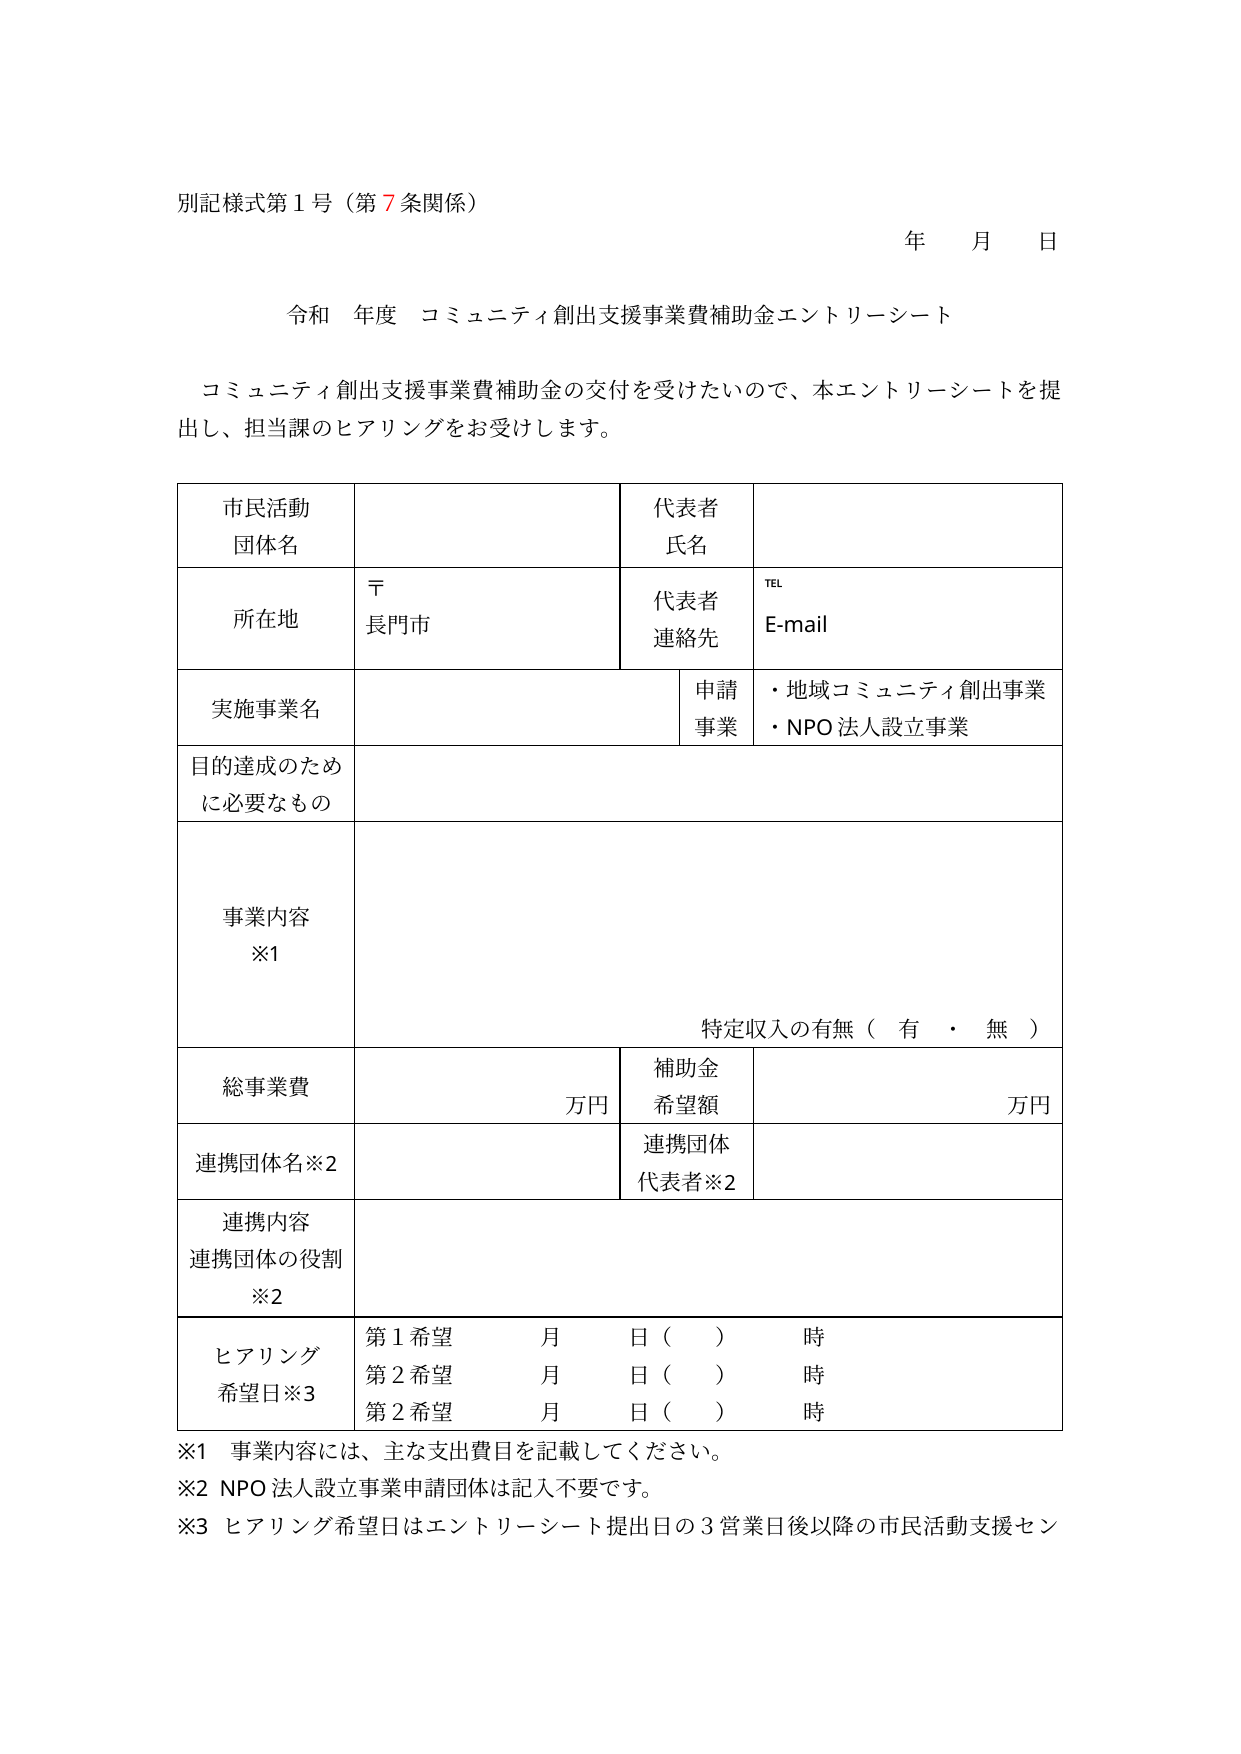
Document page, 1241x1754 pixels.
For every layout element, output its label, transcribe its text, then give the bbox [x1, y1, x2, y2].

table_cell 目的達成のために必要なもの [178, 746, 354, 821]
table_header 代表者 氏名 [621, 484, 753, 567]
table_cell 所在地 [178, 568, 354, 669]
table_cell [355, 670, 679, 745]
text 令和 年度 コミュニティ創出支援事業費補助金エントリーシート [177, 296, 1063, 333]
table_cell 第１希望 月 日（ ） 時 第２希望 月 日（ ） 時 第２希望 月 日（ ） 時 [355, 1318, 1062, 1430]
table_cell 連携内容 連携団体の役割※2 [178, 1200, 354, 1316]
table_cell 万円 [355, 1048, 619, 1123]
table_cell 連携団体 代表者※2 [621, 1124, 753, 1199]
table_cell 代表者 連絡先 [621, 568, 753, 669]
table_cell 連携団体名※2 [178, 1124, 354, 1199]
table_header [754, 484, 1062, 567]
table_cell [355, 746, 1062, 821]
table_cell 実施事業名 [178, 670, 354, 745]
text ※2 NPO法人設立事業申請団体は記入不要です。 [177, 1468, 1063, 1506]
table_cell 申請 事業 [680, 670, 753, 745]
table_cell ℡ E-mail [754, 568, 1062, 669]
table_header 市民活動 団体名 [178, 484, 354, 567]
table_cell 〒 長門市 [355, 568, 619, 669]
table_header [355, 484, 619, 567]
text 別記様式第１号（第７条関係） [177, 183, 1063, 221]
text コミュニティ創出支援事業費補助金の交付を受けたいので、本エントリーシートを提出し、担当課のヒアリングをお受けします。 [177, 371, 1063, 446]
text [177, 1506, 1063, 1543]
table_cell [355, 1200, 1062, 1316]
table_cell ・地域コミュニティ創出事業 ・NPO法人設立事業 [754, 670, 1062, 745]
table_cell 特定収入の有無（ 有 ・ 無 ） [355, 822, 1062, 1047]
table_cell 万円 [754, 1048, 1062, 1123]
table_cell [754, 1124, 1062, 1199]
table_cell [355, 1124, 619, 1199]
table_cell 事業内容 ※1 [178, 822, 354, 1047]
table_cell ヒアリング 希望日※3 [178, 1318, 354, 1430]
text ※1 事業内容には、主な支出費目を記載してください。 [177, 1431, 1063, 1468]
table_cell 補助金 希望額 [621, 1048, 753, 1123]
text 年 月 日 [177, 221, 1063, 258]
table_cell 総事業費 [178, 1048, 354, 1123]
